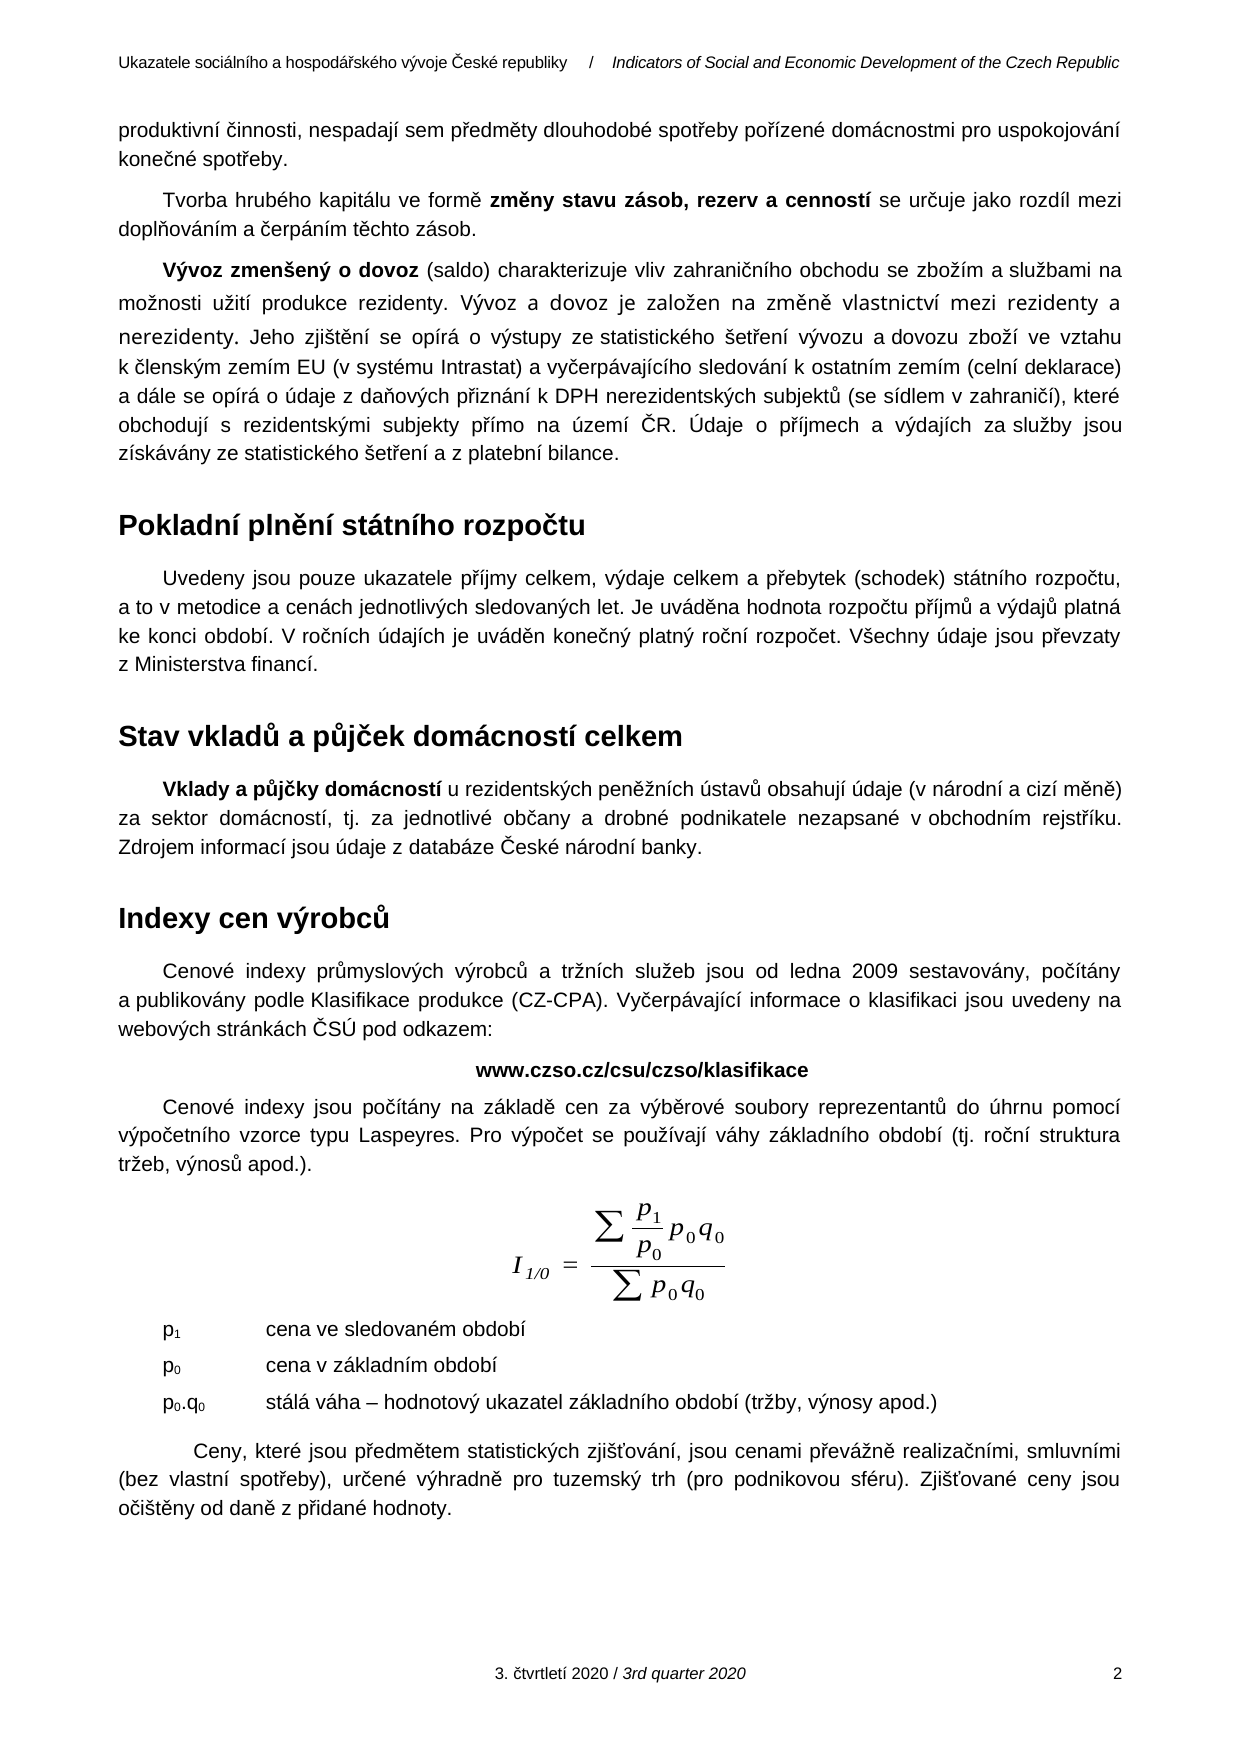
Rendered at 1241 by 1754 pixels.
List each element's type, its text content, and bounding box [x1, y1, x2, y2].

text Stav vkladů a půjček domácností celkem [118, 718, 1122, 752]
text Indexy cen výrobců [118, 901, 1122, 934]
text p1 cena ve sledovaném období [118, 1317, 1122, 1341]
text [118, 118, 1122, 171]
text Vklady a půjčky domácností u rezidentských peněžních ústavů obsahují údaje (v národní a cizí měně) za sektor domácností, tj. za jednotlivé občany a drobné podnikatele nezapsané v obchodním rejstříku. Zdrojem informací jsou údaje z databáze České národní banky. [118, 777, 1122, 858]
text p0.q0 stálá váha – hodnotový ukazatel základního období (tržby, výnosy apod.) [118, 1389, 1122, 1413]
text p0 cena v základním období [118, 1353, 1122, 1377]
text www.czso.cz/csu/czso/klasifikace [118, 1058, 1122, 1082]
text Uvedeny jsou pouze ukazatele příjmy celkem, výdaje celkem a přebytek (schodek) státního rozpočtu, a to v metodice a cenách jednotlivých sledovaných let. Je uváděna hodnota rozpočtu příjmů a výdajů platná ke konci období. V ročních údajích je uváděn konečný platný roční rozpočet. Všechny údaje jsou převzaty z Ministerstva financí. [118, 566, 1122, 676]
text Vývoz zmenšený o dovoz (saldo) charakterizuje vliv zahraničního obchodu se zbožím a službami na možnosti užití produkce rezidenty. Vývoz a dovoz je založen na změně vlastnictví mezi rezidenty a nerezidenty. Jeho zjištění se opírá o výstupy ze statistického šetření vývozu a dovozu zboží ve vztahu k členským zemím EU (v systému Intrastat) a vyčerpávajícího sledování k ostatním zemím (celní deklarace) a dále se opírá o údaje z daňových přiznání k DPH nerezidentských subjektů (se sídlem v zahraničí), které obchodují s rezidentskými subjekty přímo na území ČR. Údaje o příjmech a výdajích za služby jsou získávány ze statistického šetření a z platební bilance. [118, 258, 1122, 465]
text Cenové indexy jsou počítány na základě cen za výběrové soubory reprezentantů do úhrnu pomocí výpočetního vzorce typu Laspeyres. Pro výpočet se používají váhy základního období (tj. roční struktura tržeb, výnosů apod.). [118, 1094, 1122, 1176]
text Tvorba hrubého kapitálu ve formě změny stavu zásob, rezerv a cenností se určuje jako rozdíl mezi doplňováním a čerpáním těchto zásob. [118, 188, 1122, 241]
text Pokladní plnění státního rozpočtu [118, 507, 1122, 541]
text Cenové indexy průmyslových výrobců a tržních služeb jsou od ledna 2009 sestavovány, počítány a publikovány podle Klasifikace produkce (CZ-CPA). Vyčerpávající informace o klasifikaci jsou uvedeny na webových stránkách ČSÚ pod odkazem: [118, 959, 1122, 1041]
text Ceny, které jsou předmětem statistických zjišťování, jsou cenami převážně realizačními, smluvními (bez vlastní spotřeby), určené výhradně pro tuzemský trh (pro podnikovou sféru). Zjišťované ceny jsou očištěny od daně z přidané hodnoty. [118, 1438, 1122, 1520]
